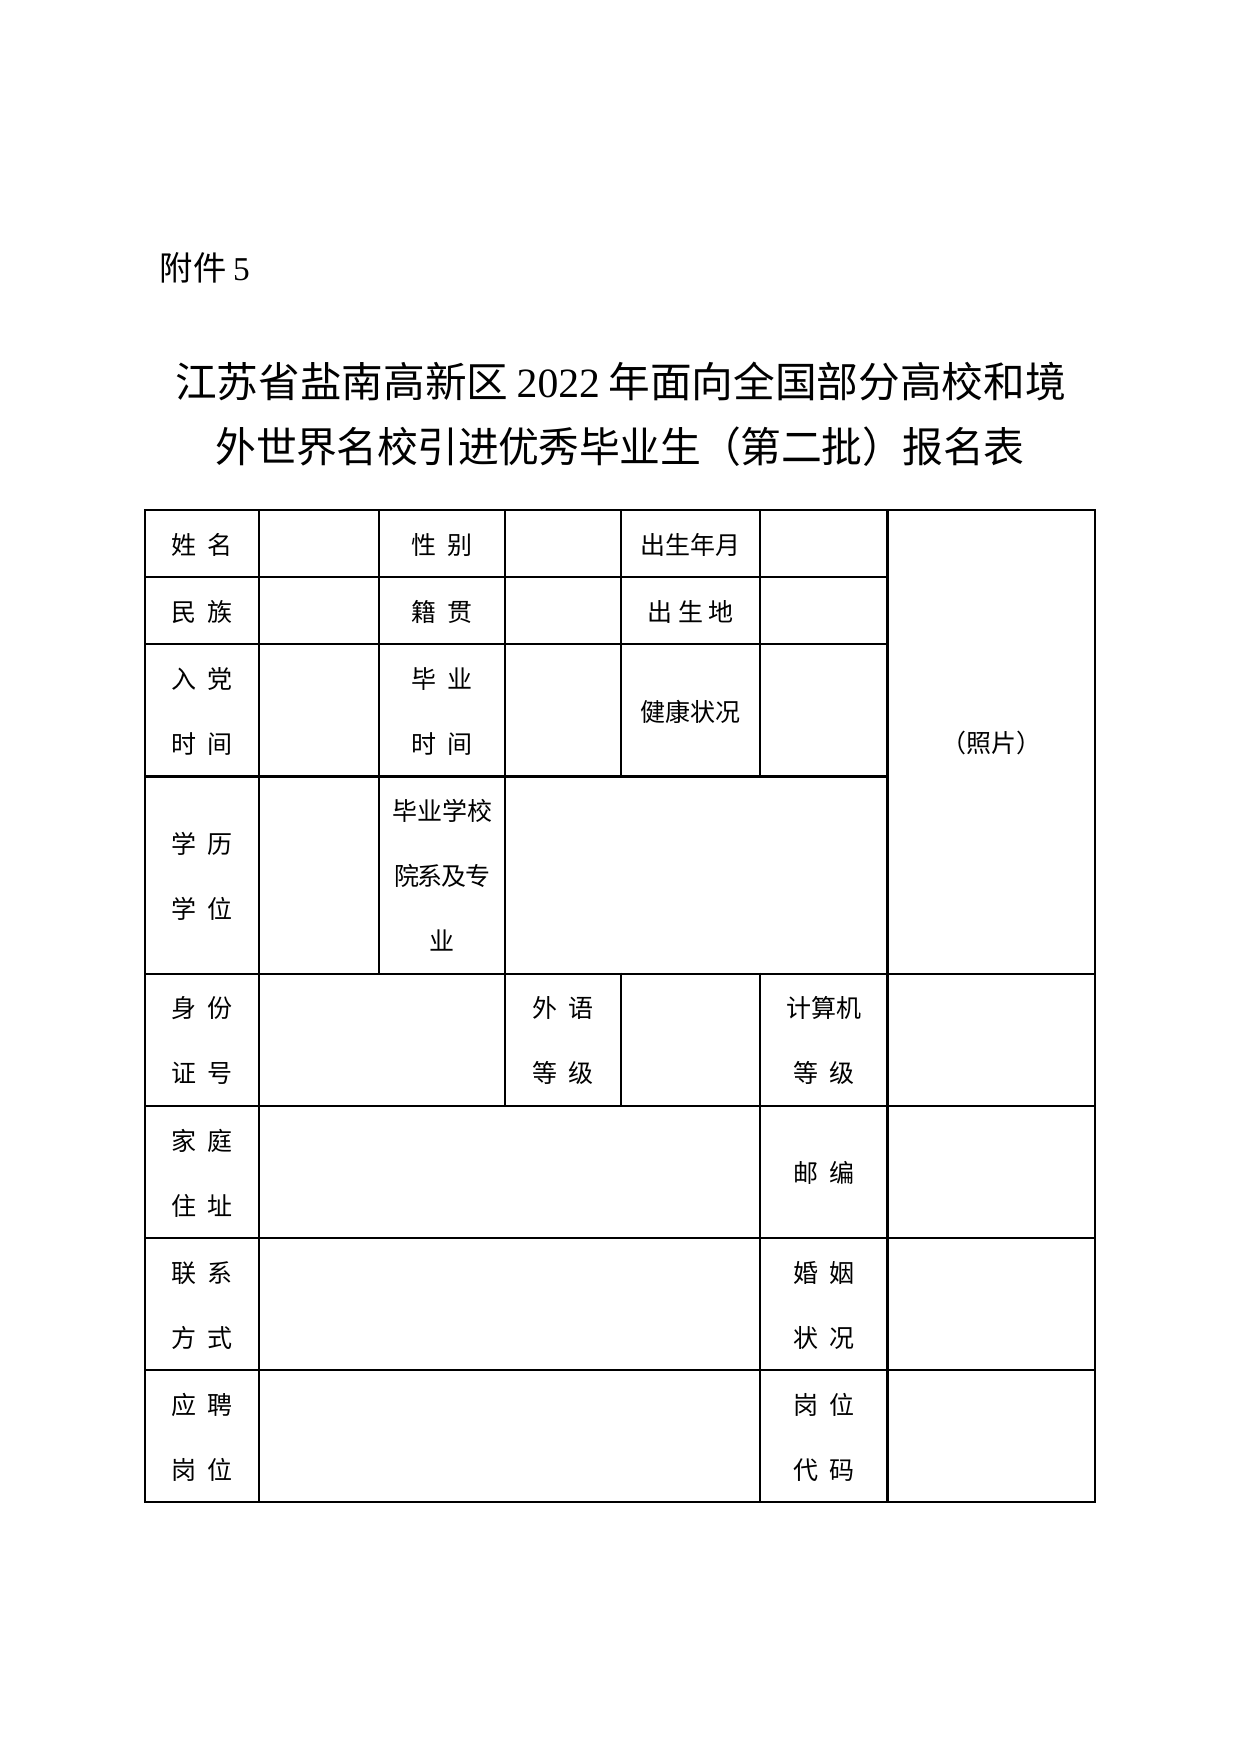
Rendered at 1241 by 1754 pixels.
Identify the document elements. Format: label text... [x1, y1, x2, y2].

table_cell [260, 778, 378, 972]
table_cell 入 党 时 间 [146, 645, 258, 775]
table_cell 计算机 等 级 [761, 975, 886, 1104]
table_cell [761, 645, 886, 775]
table_header [260, 511, 378, 576]
table_header 性 别 [380, 511, 504, 576]
table_cell 岗 位 代 码 [761, 1371, 886, 1501]
table_cell 民 族 [146, 578, 258, 643]
text 江苏省盐南高新区2022年面向全国部分高校和境外世界名校引进优秀毕业生（第二批）报名表 [159, 347, 1081, 477]
table_cell 婚 姻 状 况 [761, 1239, 886, 1369]
table_header （照片） [889, 511, 1094, 972]
table_cell [622, 975, 759, 1104]
table_cell [761, 578, 886, 643]
table_cell 毕业学校 院系及专业 [380, 778, 504, 972]
table_cell 健康状况 [622, 645, 759, 775]
table_cell [889, 975, 1094, 1104]
table_cell [260, 578, 378, 643]
table_cell 出 生 地 [622, 578, 759, 643]
table_cell [260, 1107, 759, 1237]
text 附件5 [159, 233, 1081, 298]
table_cell [260, 1239, 759, 1369]
table_cell [506, 645, 620, 775]
table_cell 身 份 证 号 [146, 975, 258, 1104]
table_header 出生年月 [622, 511, 759, 576]
table_header [761, 511, 886, 576]
table_cell [889, 1107, 1094, 1237]
table_cell 邮 编 [761, 1107, 886, 1237]
table_cell [889, 1239, 1094, 1369]
table_cell [889, 1371, 1094, 1501]
table_cell [506, 778, 886, 972]
table_cell [506, 578, 620, 643]
table_cell 家 庭 住 址 [146, 1107, 258, 1237]
table_cell 外 语 等 级 [506, 975, 620, 1104]
table_cell [260, 1371, 759, 1501]
table_cell 应 聘 岗 位 [146, 1371, 258, 1501]
table_cell 籍 贯 [380, 578, 504, 643]
table_cell 毕 业 时 间 [380, 645, 504, 775]
table_cell 学 历 学 位 [146, 778, 258, 972]
table_cell [260, 975, 504, 1104]
table_cell [260, 645, 378, 775]
table_header [506, 511, 620, 576]
table_cell 联 系 方 式 [146, 1239, 258, 1369]
table_header 姓 名 [146, 511, 258, 576]
